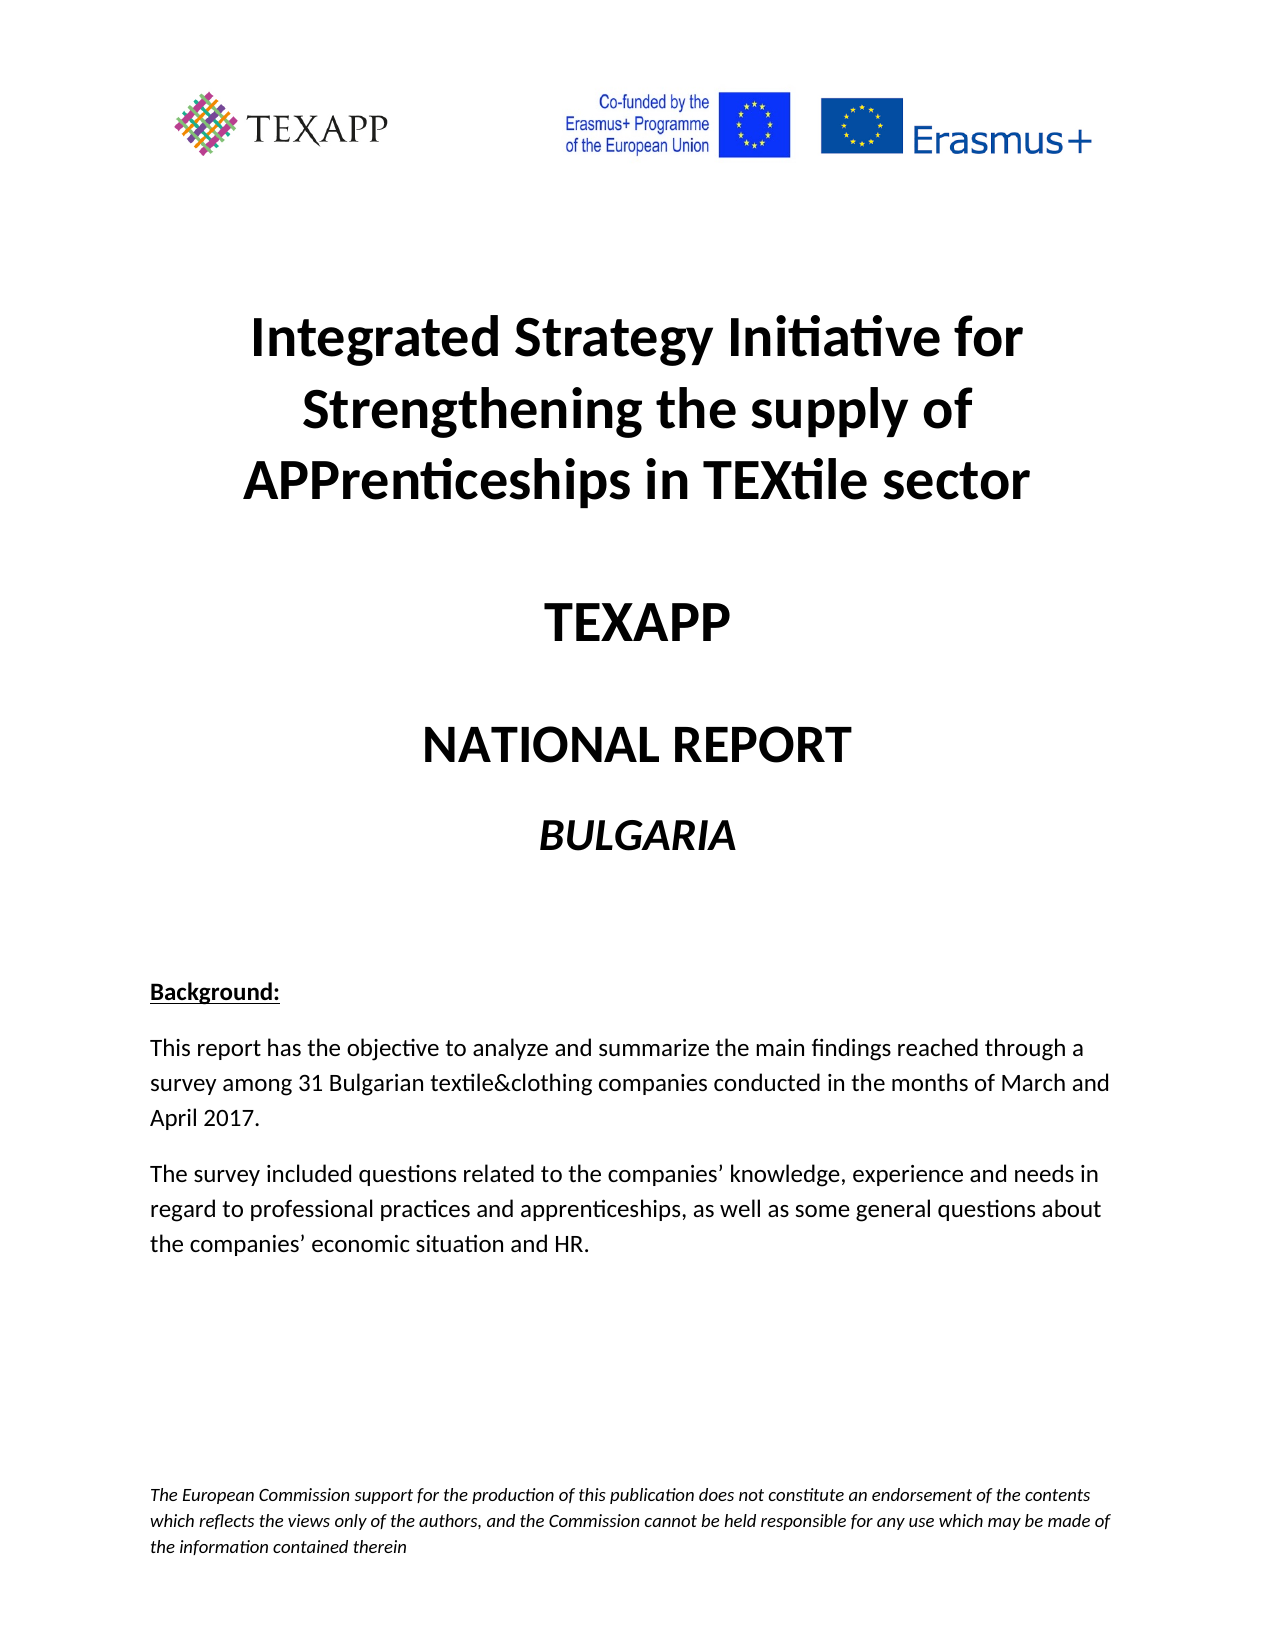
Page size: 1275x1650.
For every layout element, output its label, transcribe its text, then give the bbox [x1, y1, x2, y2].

text NATIONAL REPORT [150, 709, 1125, 776]
text Integrated Strategy Initiative for Strengthening the supply of APPrenticeships in TEXtile sector [150, 300, 1125, 514]
picture [150, 75, 411, 173]
text Background: [150, 976, 1125, 1007]
picture [805, 82, 1102, 164]
text BULGARIA [150, 806, 1125, 862]
text The survey included questions related to the companies’ knowledge, experience and needs in regard to professional practices and apprenticeships, as well as some general questions about the companies’ economic situation and HR. [150, 1158, 1125, 1259]
picture [475, 76, 800, 173]
text This report has the objective to analyze and summarize the main findings reached through a survey among 31 Bulgarian textile&clothing companies conducted in the months of March and April 2017. [150, 1032, 1125, 1133]
text TEXAPP [150, 585, 1125, 656]
